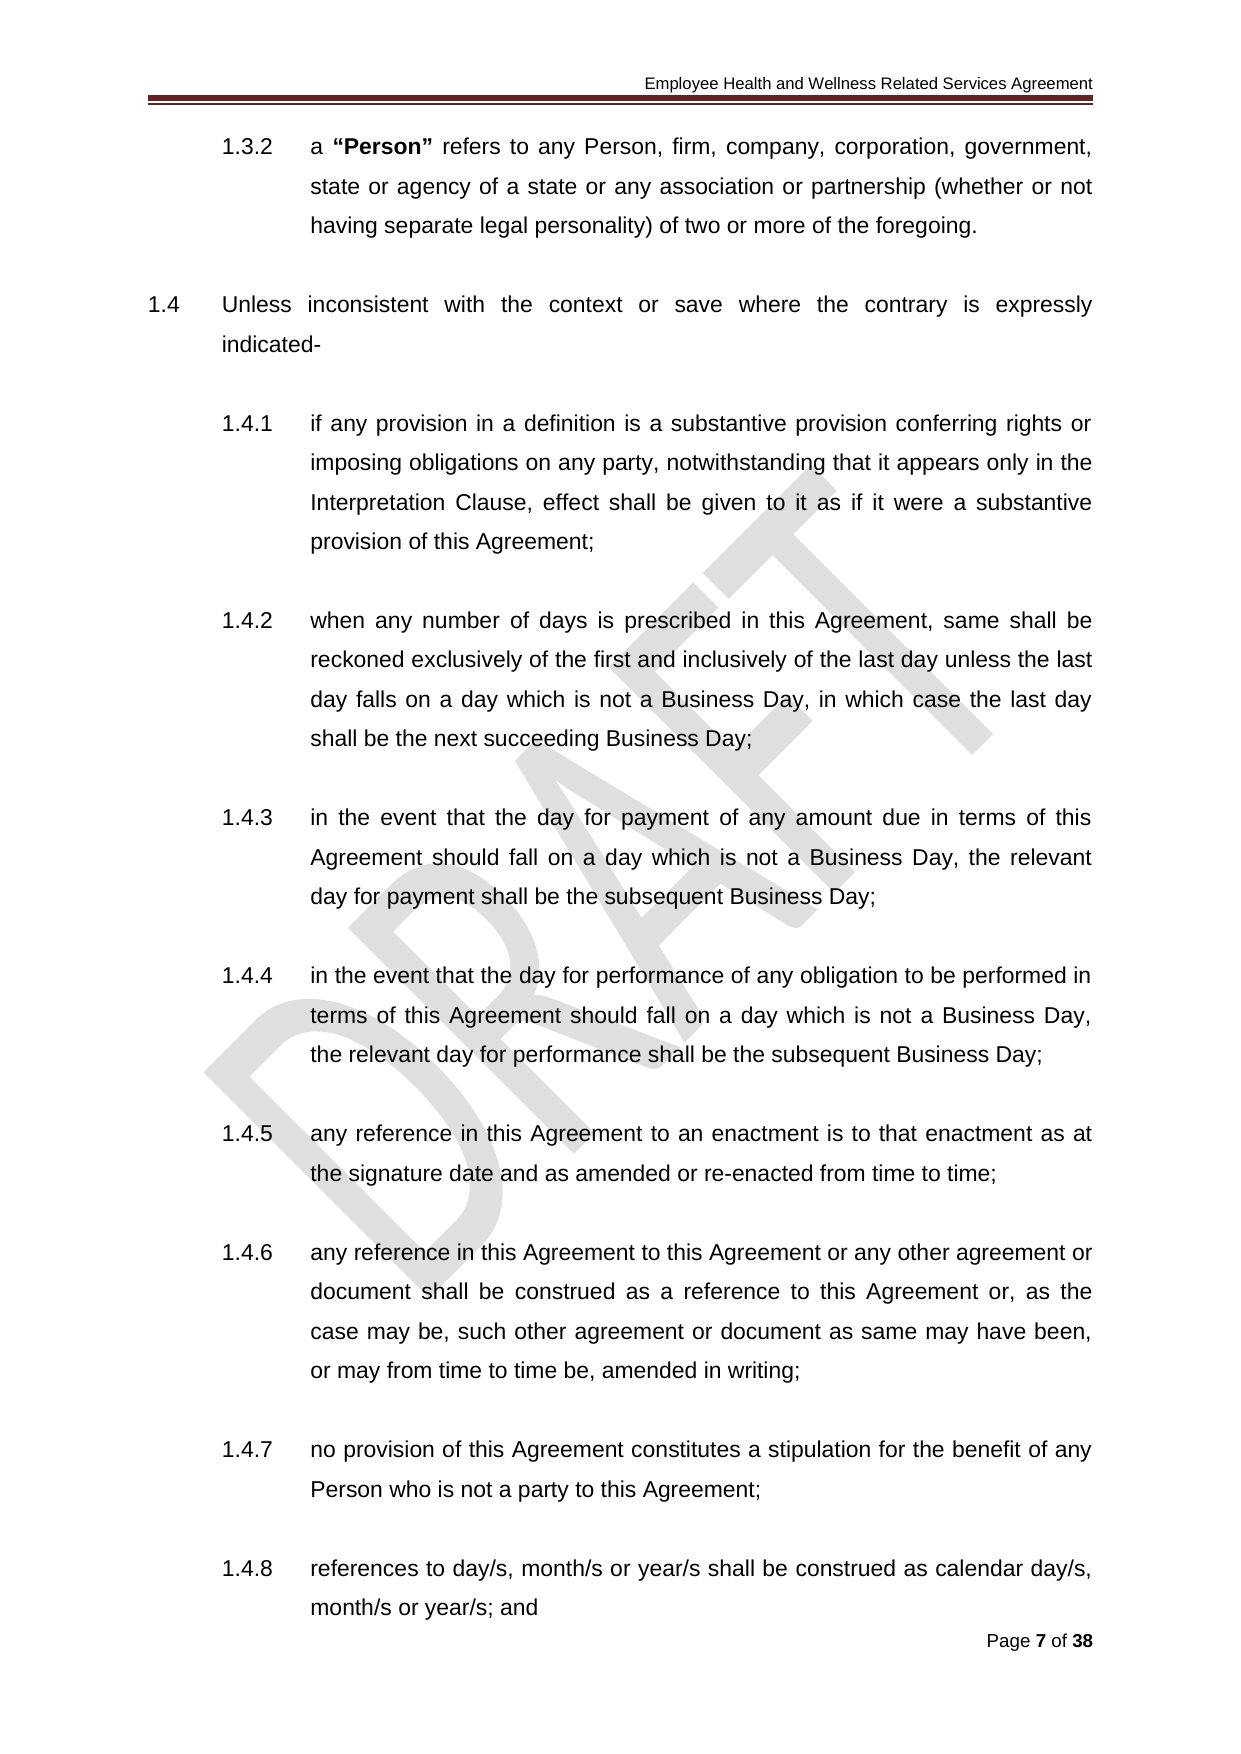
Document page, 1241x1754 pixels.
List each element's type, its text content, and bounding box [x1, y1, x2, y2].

list Unless inconsistent with the context or save where the contrary is expressly indicated- [148, 291, 1093, 357]
list in the event that the day for performance of any obligation to be performed in terms of this Agreement should fall on a day which is not a Business Day, the relevant day for performance shall be the subsequent Business Day; [222, 962, 1093, 1068]
list any reference in this Agreement to this Agreement or any other agreement or document shall be construed as a reference to this Agreement or, as the case may be, such other agreement or document as same may have been, or may from time to time be, amended in writing; [222, 1239, 1093, 1383]
list in the event that the day for payment of any amount due in terms of this Agreement should fall on a day which is not a Business Day, the relevant day for payment shall be the subsequent Business Day; [222, 804, 1093, 910]
list when any number of days is prescribed in this Agreement, same shall be reckoned exclusively of the first and inclusively of the last day unless the last day falls on a day which is not a Business Day, in which case the last day shall be the next succeeding Business Day; [222, 607, 1093, 752]
list no provision of this Agreement constitutes a stipulation for the benefit of any Person who is not a party to this Agreement; [222, 1436, 1093, 1502]
list any reference in this Agreement to an enactment is to that enactment as at the signature date and as amended or re-enacted from time to time; [222, 1120, 1093, 1186]
list if any provision in a definition is a substantive provision conferring rights or imposing obligations on any party, notwithstanding that it appears only in the Interpretation Clause, effect shall be given to it as if it were a substantive provision of this Agreement; [222, 409, 1093, 554]
list references to day/s, month/s or year/s shall be construed as calendar day/s, month/s or year/s; and [222, 1554, 1093, 1620]
list a “Person” refers to any Person, firm, company, corporation, government, state or agency of a state or any association or partnership (whether or not having separate legal personality) of two or more of the foregoing. [222, 133, 1093, 238]
